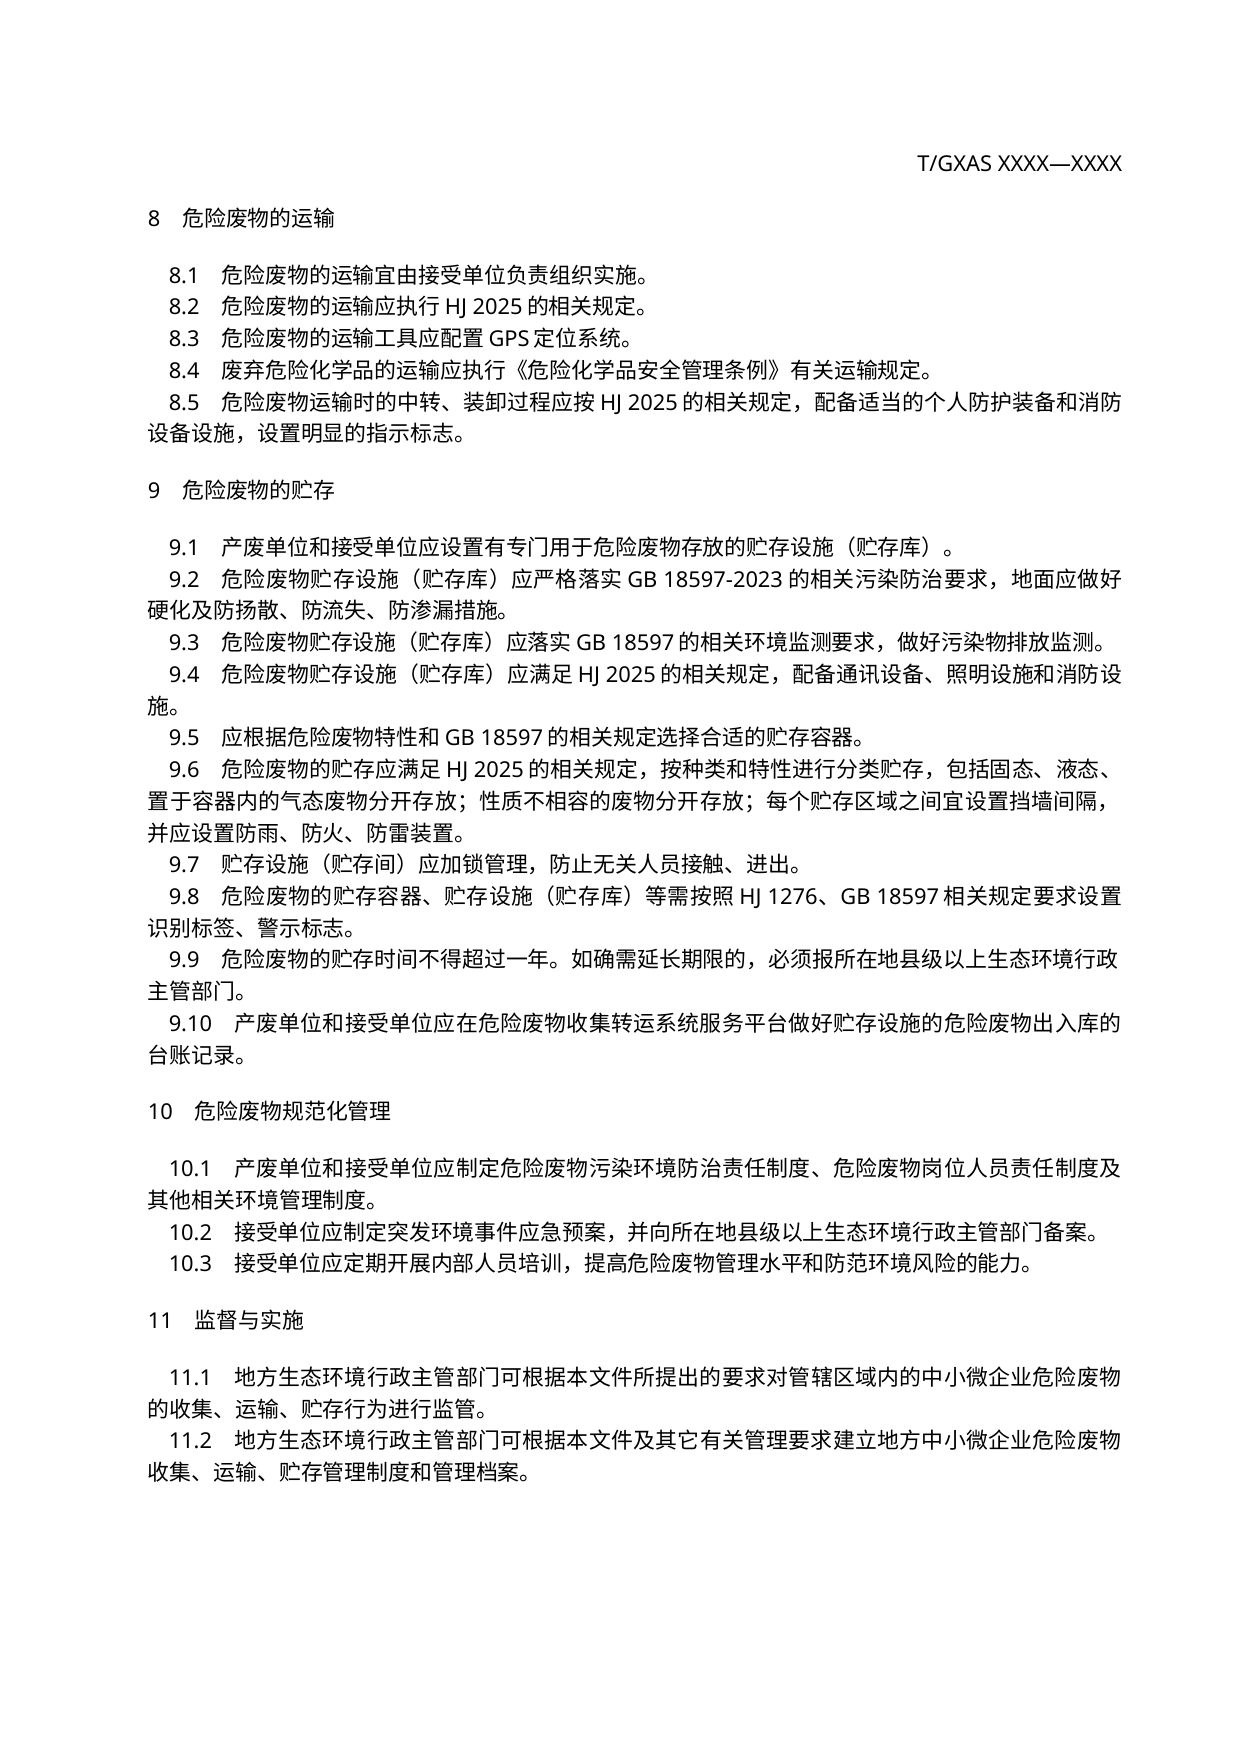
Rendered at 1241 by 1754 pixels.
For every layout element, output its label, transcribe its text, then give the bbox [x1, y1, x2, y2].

text 危险废物运输时的中转、装卸过程应按HJ 2025的相关规定，配备适当的个人防护装备和消防设备设施，设置明显的指示标志。 [148, 385, 1122, 448]
text 危险废物的贮存时间不得超过一年。如确需延长期限的，必须报所在地县级以上生态环境行政主管部门。 [148, 942, 1122, 1006]
text 危险废物的运输宜由接受单位负责组织实施。 [148, 258, 1122, 289]
text 贮存设施（贮存间）应加锁管理，防止无关人员接触、进出。 [148, 847, 1122, 879]
text 危险废物的贮存容器、贮存设施（贮存库）等需按照HJ 1276、GB 18597相关规定要求设置识别标签、警示标志。 [148, 879, 1122, 942]
text 危险废物的运输应执行HJ 2025的相关规定。 [148, 289, 1122, 321]
text 地方生态环境行政主管部门可根据本文件所提出的要求对管辖区域内的中小微企业危险废物的收集、运输、贮存行为进行监管。 [148, 1360, 1122, 1423]
text 危险废物的贮存应满足HJ 2025的相关规定，按种类和特性进行分类贮存，包括固态、液态、置于容器内的气态废物分开存放；性质不相容的废物分开存放；每个贮存区域之间宜设置挡墙间隔，并应设置防雨、防火、防雷装置。 [148, 752, 1122, 847]
text 危险废物贮存设施（贮存库）应落实GB 18597的相关环境监测要求，做好污染物排放监测。 [148, 625, 1122, 657]
text 废弃危险化学品的运输应执行《危险化学品安全管理条例》有关运输规定。 [148, 353, 1122, 385]
text 产废单位和接受单位应制定危险废物污染环境防治责任制度、危险废物岗位人员责任制度及其他相关环境管理制度。 [148, 1151, 1122, 1214]
text 接受单位应定期开展内部人员培训，提高危险废物管理水平和防范环境风险的能力。 [148, 1246, 1122, 1278]
text 监督与实施 [148, 1303, 1122, 1335]
text 危险废物规范化管理 [148, 1094, 1122, 1126]
text 危险废物贮存设施（贮存库）应满足HJ 2025的相关规定，配备通讯设备、照明设施和消防设施。 [148, 657, 1122, 720]
text 危险废物的运输 [148, 201, 1122, 233]
text 危险废物贮存设施（贮存库）应严格落实GB 18597-2023的相关污染防治要求，地面应做好硬化及防扬散、防流失、防渗漏措施。 [148, 562, 1122, 625]
text 产废单位和接受单位应在危险废物收集转运系统服务平台做好贮存设施的危险废物出入库的台账记录。 [148, 1006, 1122, 1069]
text 应根据危险废物特性和GB 18597的相关规定选择合适的贮存容器。 [148, 720, 1122, 752]
text 危险废物的贮存 [148, 473, 1122, 505]
text 地方生态环境行政主管部门可根据本文件及其它有关管理要求建立地方中小微企业危险废物收集、运输、贮存管理制度和管理档案。 [148, 1423, 1122, 1487]
text 产废单位和接受单位应设置有专门用于危险废物存放的贮存设施（贮存库）。 [148, 530, 1122, 562]
text 危险废物的运输工具应配置GPS定位系统。 [148, 321, 1122, 353]
text 接受单位应制定突发环境事件应急预案，并向所在地县级以上生态环境行政主管部门备案。 [148, 1214, 1122, 1246]
